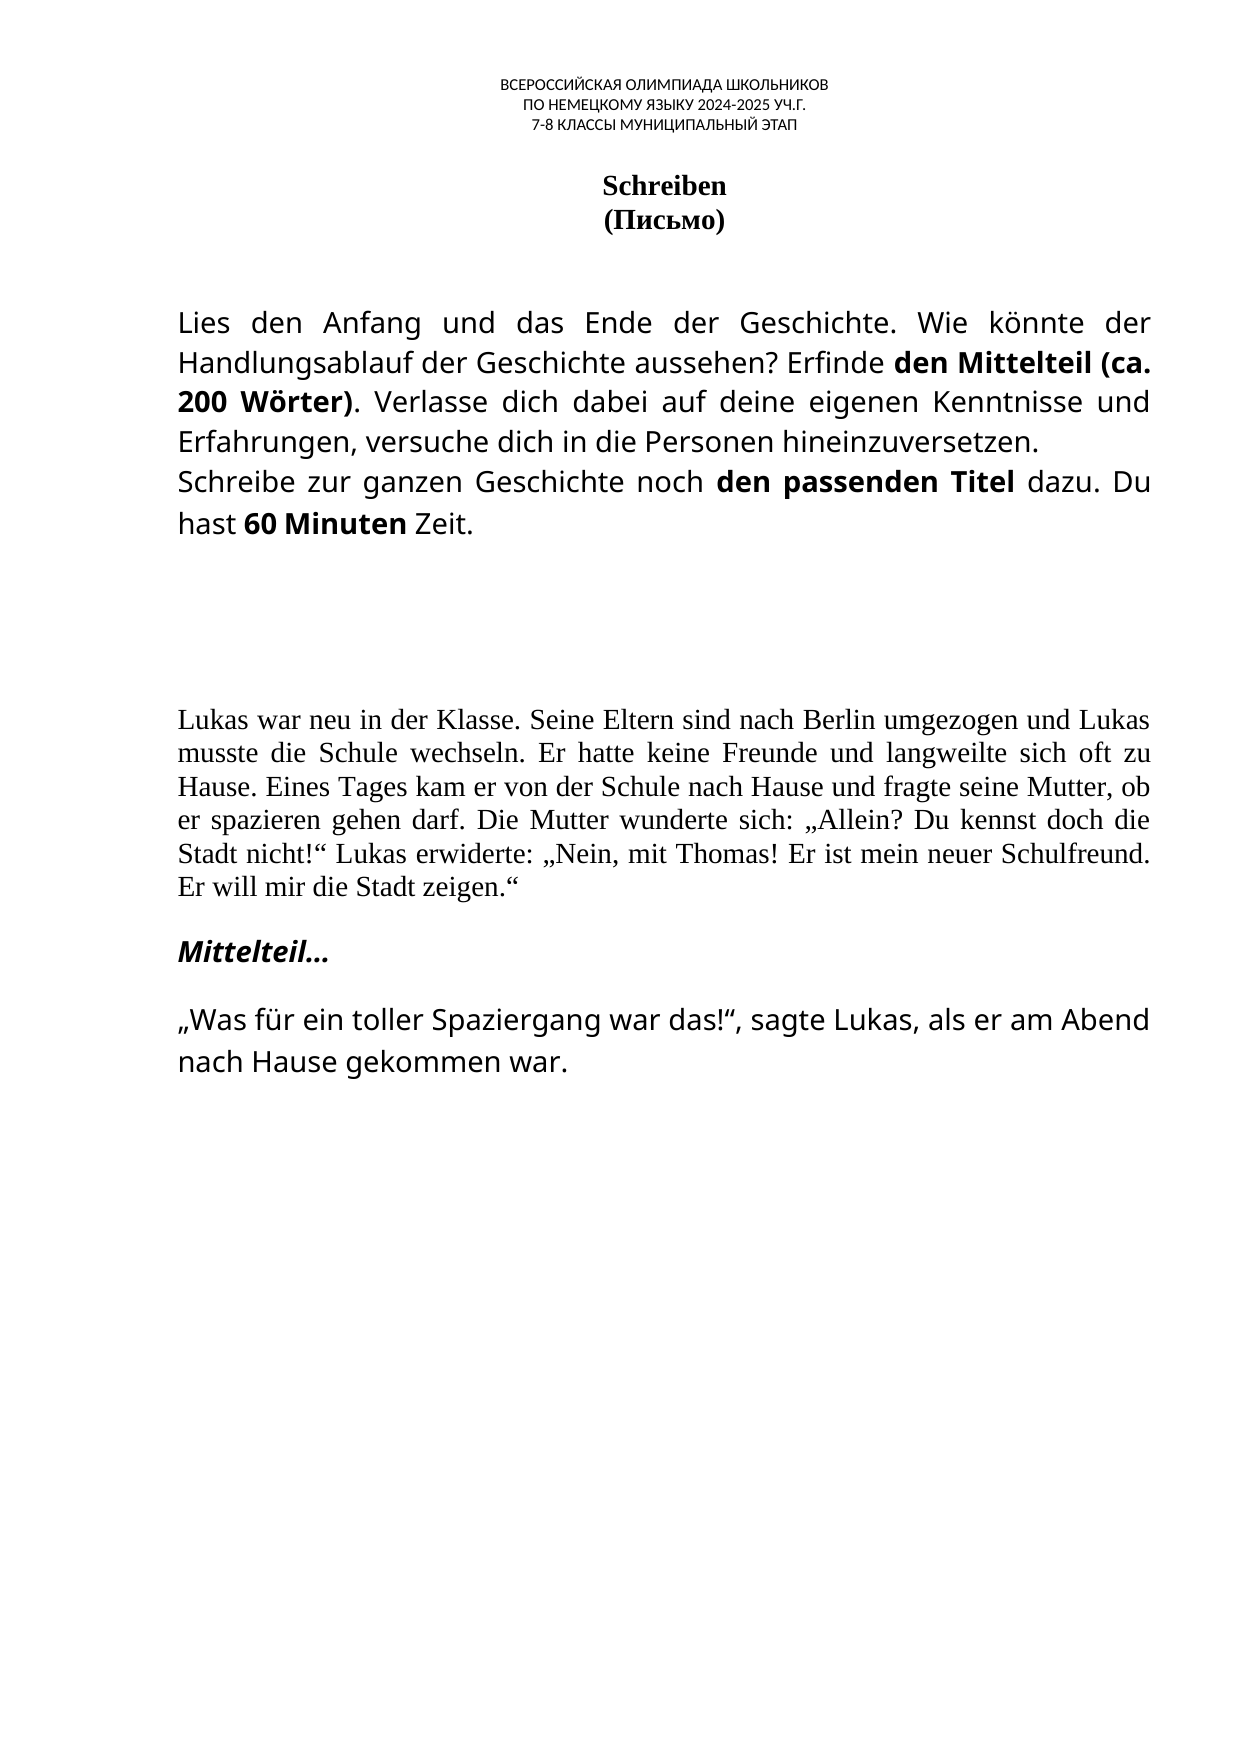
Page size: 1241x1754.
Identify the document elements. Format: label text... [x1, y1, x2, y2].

text „Was für ein toller Spaziergang war das!“, sagte Lukas, als er am Abend nach Hause gekommen war. [177, 999, 1152, 1081]
text (Письмо) [177, 202, 1152, 235]
text Lies den Anfang und das Ende der Geschichte. Wie könnte der Handlungsablauf der Geschichte aussehen? Erfinde den Mittelteil (ca. 200 Wörter). Verlasse dich dabei auf deine eigenen Kenntnisse und Erfahrungen, versuche dich in die Personen hineinzuversetzen. [177, 302, 1152, 461]
text Schreiben [177, 168, 1152, 202]
text Mittelteil… [177, 931, 1152, 971]
text Schreibe zur ganzen Geschichte noch den passenden Titel dazu. Du hast 60 Minuten Zeit. [177, 461, 1152, 543]
text Lukas war neu in der Klasse. Seine Eltern sind nach Berlin umgezogen und Lukas musste die Schule wechseln. Er hatte keine Freunde und langweilte sich oft zu Hause. Eines Tages kam er von der Schule nach Hause und fragte seine Mutter, ob er spazieren gehen darf. Die Mutter wunderte sich: „Allein? Du kennst doch die Stadt nicht!“ Lukas erwiderte: „Nein, mit Thomas! Er ist mein neuer Schulfreund. Er will mir die Stadt zeigen.“ [177, 702, 1152, 903]
